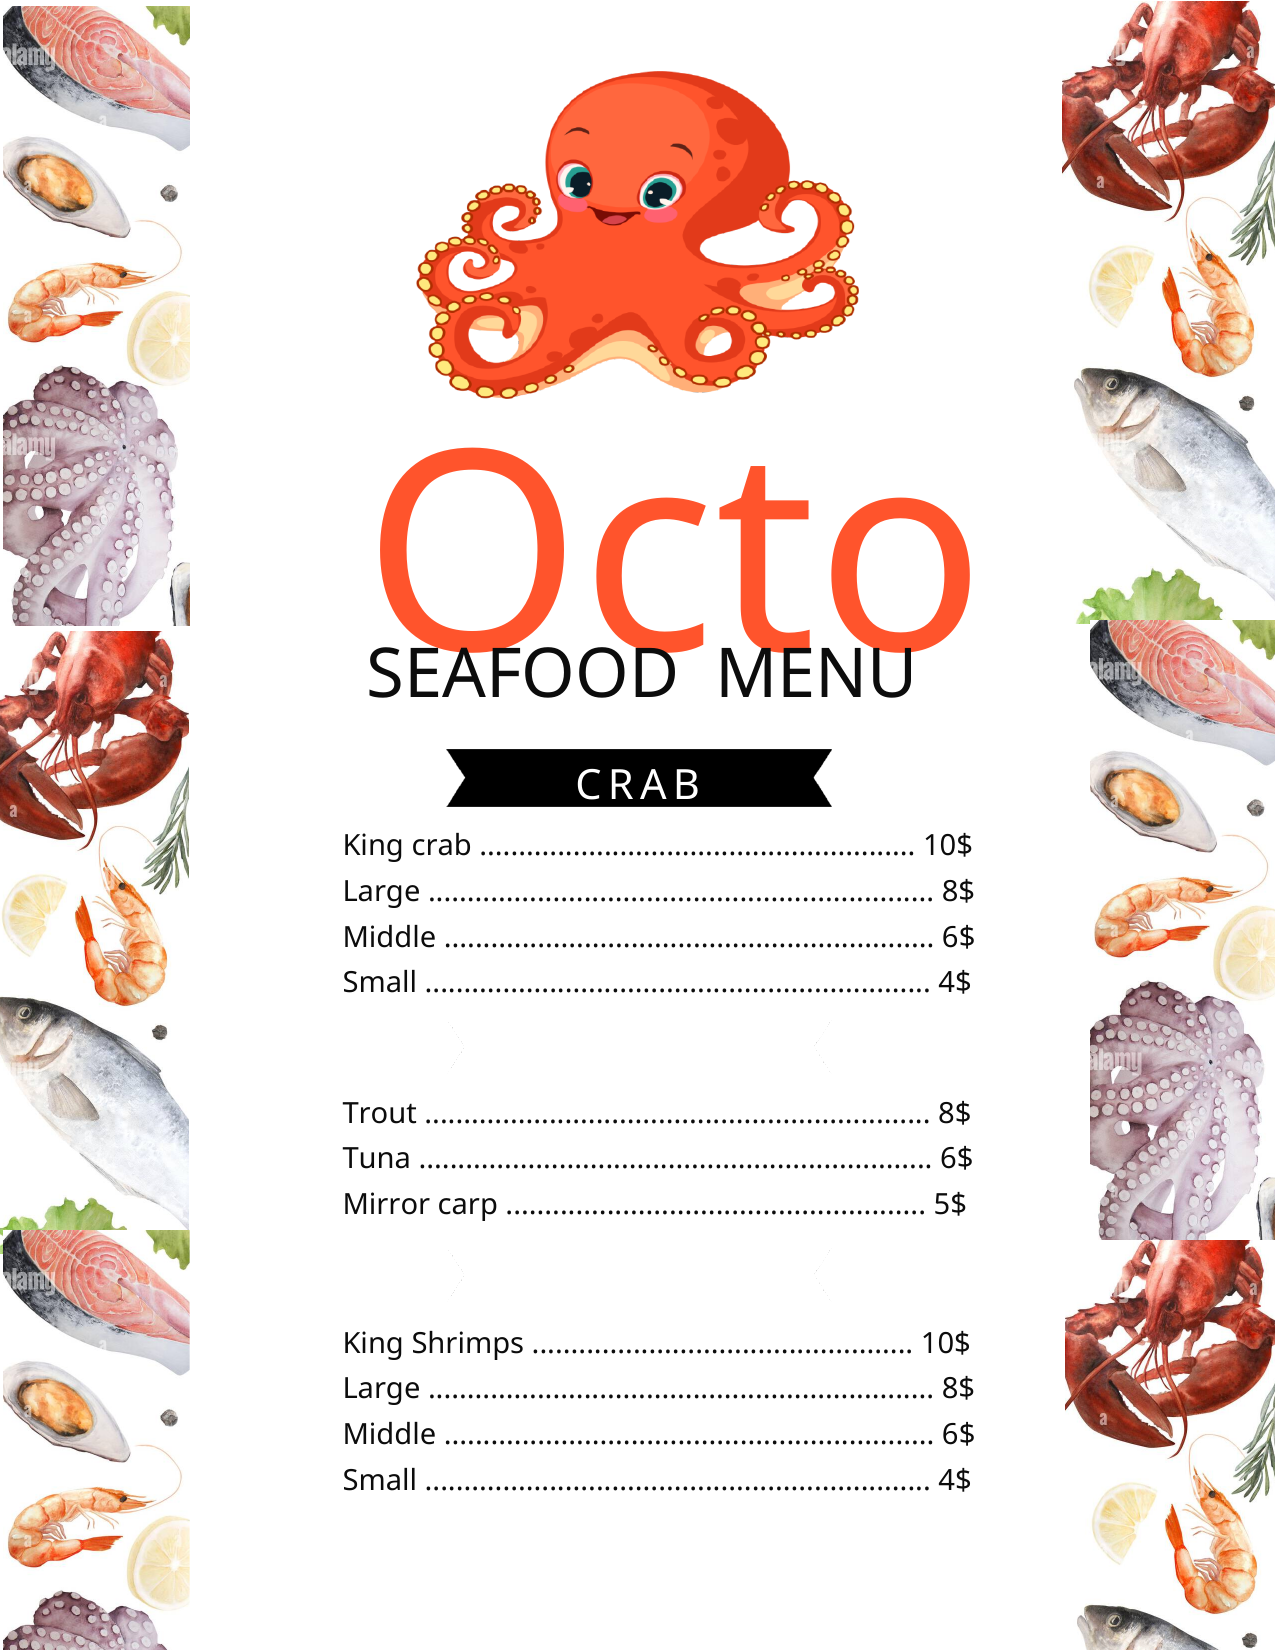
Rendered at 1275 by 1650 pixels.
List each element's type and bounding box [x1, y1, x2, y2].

picture [0, 631, 190, 1650]
picture [1062, 1, 1275, 1650]
picture [3, 6, 190, 626]
picture [416, 71, 859, 399]
